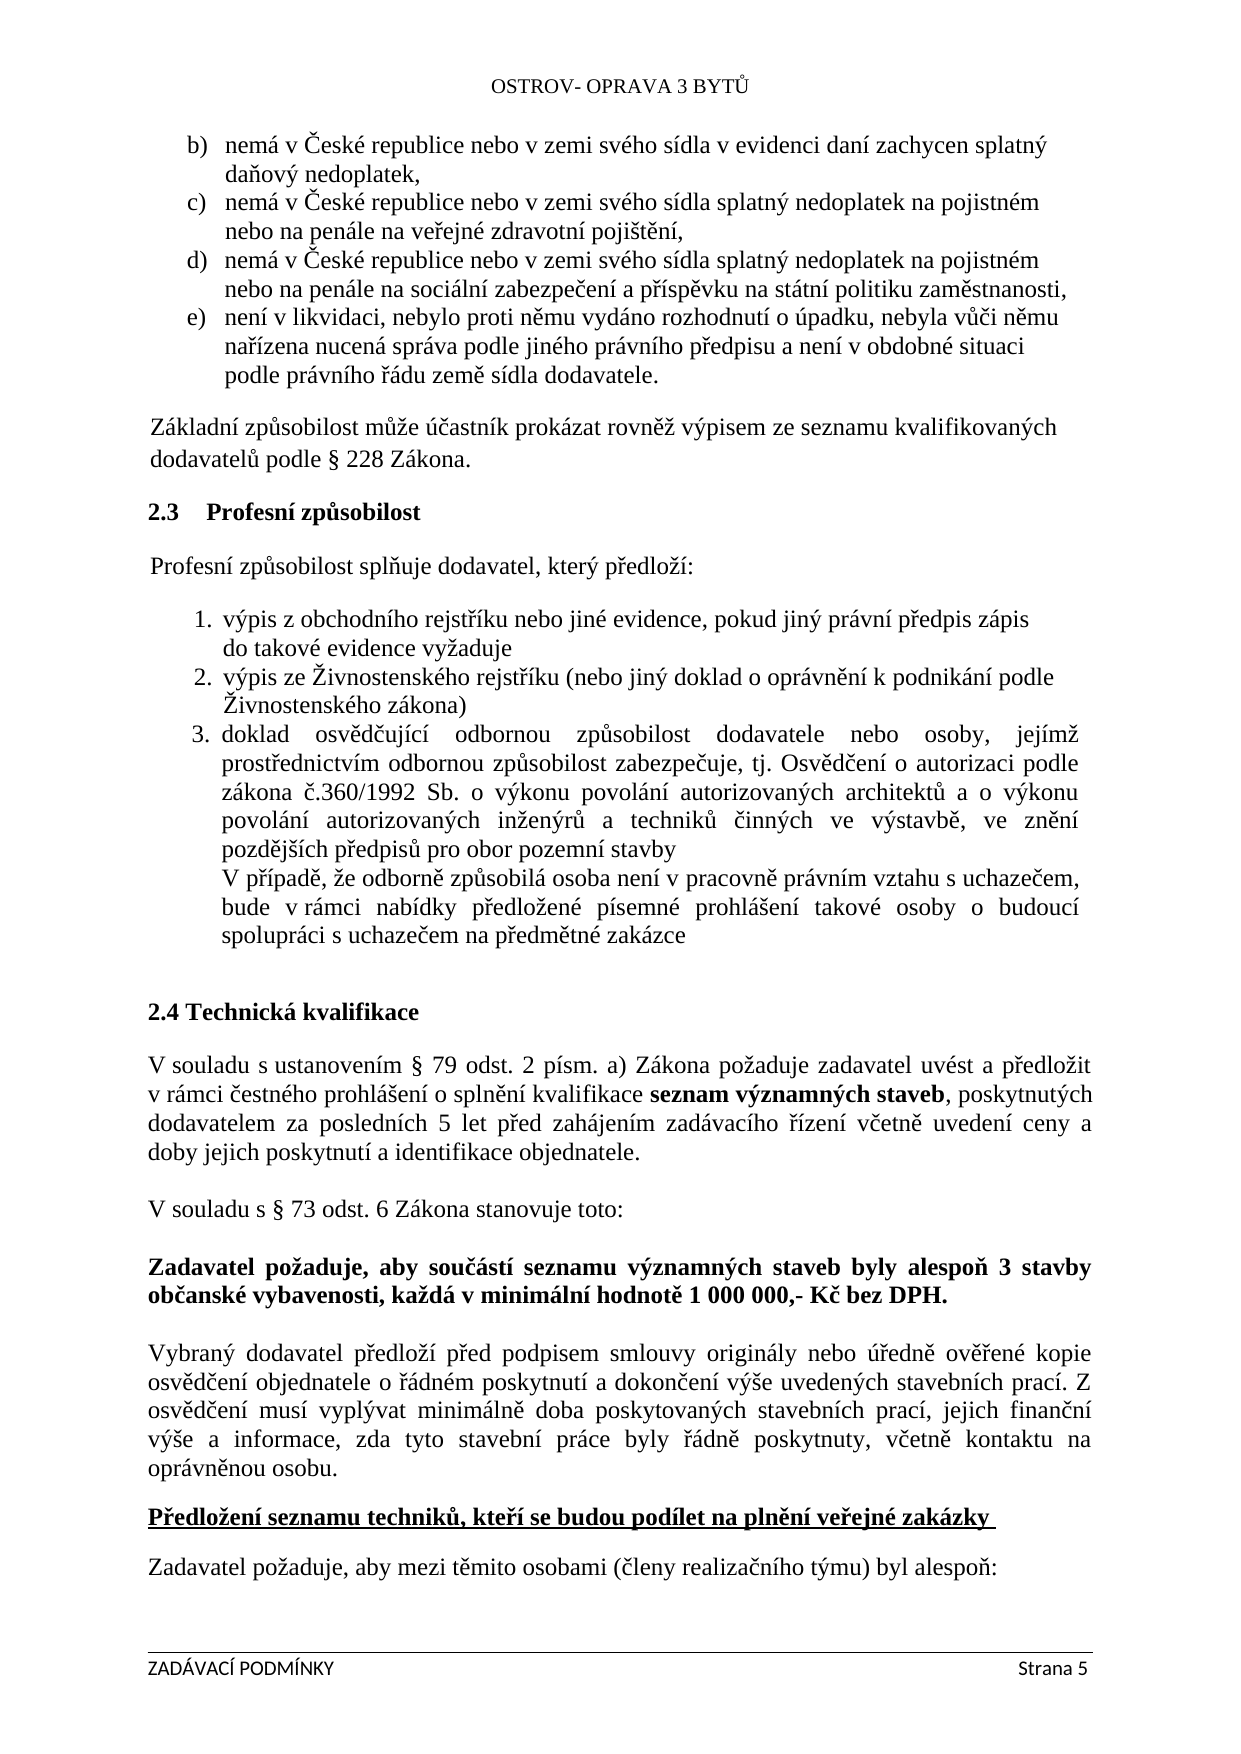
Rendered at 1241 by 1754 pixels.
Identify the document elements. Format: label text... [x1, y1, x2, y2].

text Předložení seznamu techniků, kteří se budou podílet na plnění veřejné zakázky [148, 1502, 1093, 1531]
list nemá v České republice nebo v zemi svého sídla splatný nedoplatek na pojistném nebo na penále na veřejné zdravotní pojištění, [187, 187, 1079, 245]
text 2.3 Profesní způsobilost [148, 497, 1093, 526]
list nemá v České republice nebo v zemi svého sídla splatný nedoplatek na pojistném nebo na penále na sociální zabezpečení a příspěvku na státní politiku zaměstnanosti, [187, 245, 1079, 302]
text V případě, že odborně způsobilá osoba není v pracovně právním vztahu s uchazečem, bude v rámci nabídky předložené písemné prohlášení takové osoby o budoucí spolupráci s uchazečem na předmětné zakázce [148, 863, 1079, 949]
text 3. doklad osvědčující odbornou způsobilost dodavatele nebo osoby, jejímž prostřednictvím odbornou způsobilost zabezpečuje, tj. Osvědčení o autorizaci podle zákona č.360/1992 Sb. o výkonu povolání autorizovaných architektů a o výkonu povolání autorizovaných inženýrů a techniků činných ve výstavbě, ve znění pozdějších předpisů pro obor pozemní stavby [148, 719, 1079, 863]
text Základní způsobilost může účastník prokázat rovněž výpisem ze seznamu kvalifikovaných dodavatelů podle § 228 Zákona. [150, 412, 1079, 473]
text V souladu s § 73 odst. 6 Zákona stanovuje toto: [148, 1194, 1093, 1223]
list není v likvidaci, nebylo proti němu vydáno rozhodnutí o úpadku, nebyla vůči němu nařízena nucená správa podle jiného právního předpisu a není v obdobné situaci podle právního řádu země sídla dodavatele. [187, 302, 1079, 389]
list nemá v České republice nebo v zemi svého sídla v evidenci daní zachycen splatný daňový nedoplatek, [187, 130, 1079, 187]
text Profesní způsobilost splňuje dodavatel, který předloží: [150, 551, 1093, 579]
list výpis z obchodního rejstříku nebo jiné evidence, pokud jiný právní předpis zápis do takové evidence vyžaduje [194, 604, 1044, 662]
text V souladu s ustanovením § 79 odst. 2 písm. a) Zákona požaduje zadavatel uvést a předložit v rámci čestného prohlášení o splnění kvalifikace seznam významných staveb, poskytnutých dodavatelem za posledních 5 let před zahájením zadávacího řízení včetně uvedení ceny a doby jejich poskytnutí a identifikace objednatele. [148, 1050, 1093, 1165]
text Zadavatel požaduje, aby mezi těmito osobami (členy realizačního týmu) byl alespoň: [148, 1552, 1093, 1581]
text Vybraný dodavatel předloží před podpisem smlouvy originály nebo úředně ověřené kopie osvědčení objednatele o řádném poskytnutí a dokončení výše uvedených stavebních prací. Z osvědčení musí vyplývat minimálně doba poskytovaných stavebních prací, jejich finanční výše a informace, zda tyto stavební práce byly řádně poskytnuty, včetně kontaktu na oprávněnou osobu. [148, 1338, 1093, 1482]
text Živnostenského zákona) [194, 691, 1079, 719]
text Zadavatel požaduje, aby součástí seznamu významných staveb byly alespoň 3 stavby občanské vybavenosti, každá v minimální hodnotě 1 000 000,- Kč bez DPH. [148, 1252, 1093, 1309]
list výpis ze Živnostenského rejstříku (nebo jiný doklad o oprávnění k podnikání podle [194, 662, 1079, 691]
text 2.4 Technická kvalifikace [148, 997, 1093, 1025]
